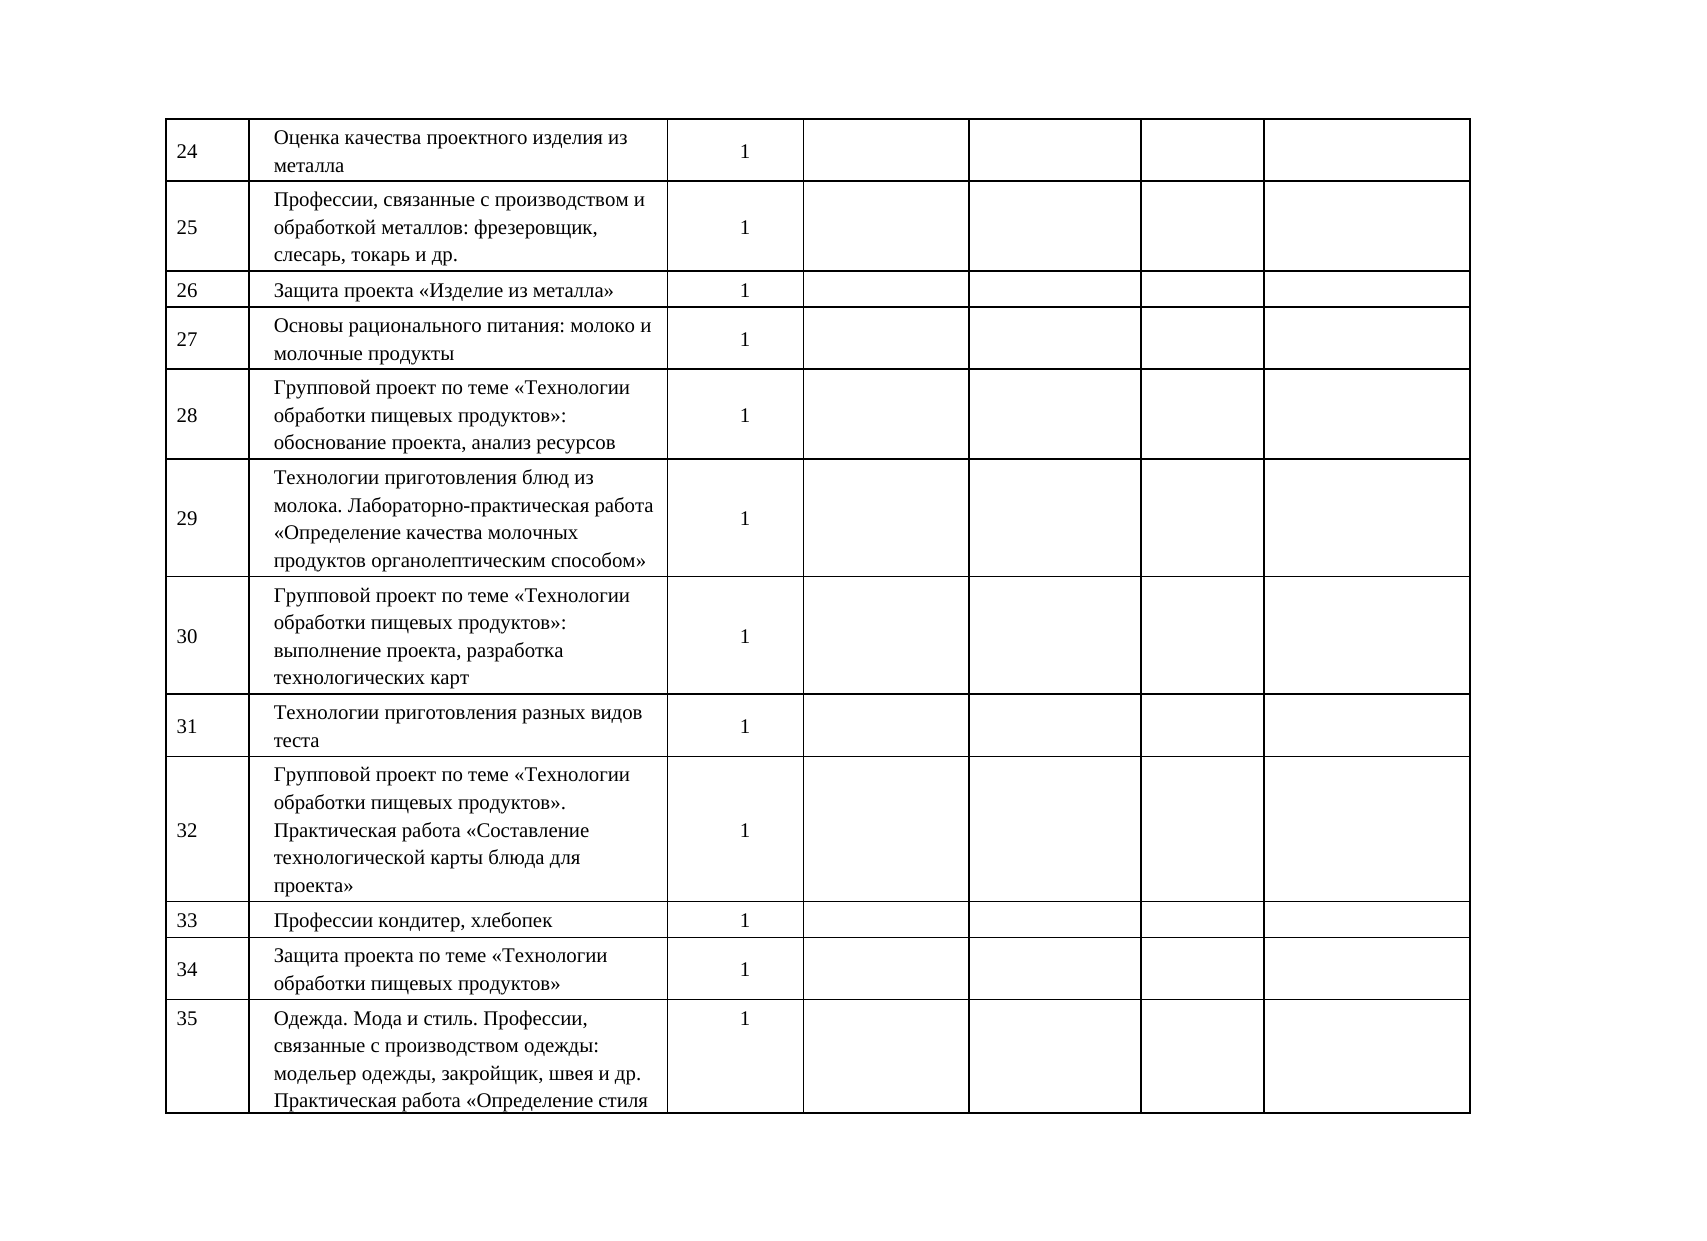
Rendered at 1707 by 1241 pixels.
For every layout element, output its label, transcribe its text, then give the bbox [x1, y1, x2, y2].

table_cell 1 [668, 182, 803, 270]
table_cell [250, 1000, 667, 1112]
table_cell [1142, 370, 1263, 458]
table_cell Групповой проект по теме «Технологии обработки пищевых продуктов»: выполнение проекта, разработка технологических карт [250, 577, 667, 693]
table_cell [1265, 1000, 1469, 1112]
table_cell [1142, 120, 1263, 180]
table_cell 1 [668, 460, 803, 576]
table_cell [1142, 695, 1263, 756]
table_cell [1142, 308, 1263, 368]
table_cell Основы рационального питания: молоко и молочные продукты [250, 308, 667, 368]
table_cell [804, 120, 968, 180]
table_cell [1265, 902, 1469, 936]
table_cell [970, 370, 1140, 458]
table_cell 28 [167, 370, 248, 458]
table_cell [970, 120, 1140, 180]
table_cell Технологии приготовления разных видов теста [250, 695, 667, 756]
table_cell [970, 695, 1140, 756]
table_cell [970, 902, 1140, 936]
table_cell [1142, 182, 1263, 270]
table_cell 1 [668, 272, 803, 306]
table_cell 31 [167, 695, 248, 756]
table_cell 24 [167, 120, 248, 180]
table_cell [1265, 120, 1469, 180]
table_cell 33 [167, 902, 248, 936]
table_cell [1142, 460, 1263, 576]
table_cell 1 [668, 938, 803, 999]
table_cell 1 [668, 695, 803, 756]
table_cell 25 [167, 182, 248, 270]
table_cell 1 [668, 577, 803, 693]
table_cell [970, 308, 1140, 368]
table_cell [970, 757, 1140, 901]
table_cell Профессии кондитер, хлебопек [250, 902, 667, 936]
table_cell [1265, 308, 1469, 368]
table_cell Групповой проект по теме «Технологии обработки пищевых продуктов». Практическая работа «Составление технологической карты блюда для проекта» [250, 757, 667, 901]
table_cell [1142, 1000, 1263, 1112]
table_cell [970, 460, 1140, 576]
table_cell [804, 308, 968, 368]
table_cell Оценка качества проектного изделия из металла [250, 120, 667, 180]
table_cell 35 [167, 1000, 248, 1112]
table_cell 29 [167, 460, 248, 576]
table_cell 26 [167, 272, 248, 306]
table_cell 34 [167, 938, 248, 999]
table_cell [804, 370, 968, 458]
table_cell [804, 902, 968, 936]
table_cell Профессии, связанные с производством и обработкой металлов: фрезеровщик, слесарь, токарь и др. [250, 182, 667, 270]
table_cell [804, 757, 968, 901]
table_cell [1142, 938, 1263, 999]
table_cell [1265, 370, 1469, 458]
table_cell [804, 1000, 968, 1112]
table_cell [970, 182, 1140, 270]
table_cell [1142, 577, 1263, 693]
table_cell [1265, 938, 1469, 999]
table_cell [804, 460, 968, 576]
table_cell [1265, 757, 1469, 901]
table_cell [1265, 182, 1469, 270]
table_cell [970, 577, 1140, 693]
table_cell 1 [668, 120, 803, 180]
table_cell Защита проекта «Изделие из металла» [250, 272, 667, 306]
table_cell [1265, 272, 1469, 306]
table_cell 1 [668, 370, 803, 458]
table_cell [970, 272, 1140, 306]
table_cell Технологии приготовления блюд из молока. Лабораторно-практическая работа «Определение качества молочных продуктов органолептическим способом» [250, 460, 667, 576]
table_cell Групповой проект по теме «Технологии обработки пищевых продуктов»: обоснование проекта, анализ ресурсов [250, 370, 667, 458]
table_cell 1 [668, 902, 803, 936]
table_cell 32 [167, 757, 248, 901]
table_cell 27 [167, 308, 248, 368]
table_cell [804, 695, 968, 756]
table_cell [1142, 757, 1263, 901]
table_cell [1265, 577, 1469, 693]
table_cell [1265, 695, 1469, 756]
table_cell [970, 938, 1140, 999]
table_cell Защита проекта по теме «Технологии обработки пищевых продуктов» [250, 938, 667, 999]
table_cell 1 [668, 1000, 803, 1112]
table_cell [970, 1000, 1140, 1112]
table_cell [804, 272, 968, 306]
table_cell [804, 938, 968, 999]
table_cell 30 [167, 577, 248, 693]
table_cell [804, 577, 968, 693]
table_cell [1265, 460, 1469, 576]
table_cell [1142, 272, 1263, 306]
table_cell 1 [668, 308, 803, 368]
table_cell [1142, 902, 1263, 936]
table_cell 1 [668, 757, 803, 901]
table_cell [804, 182, 968, 270]
